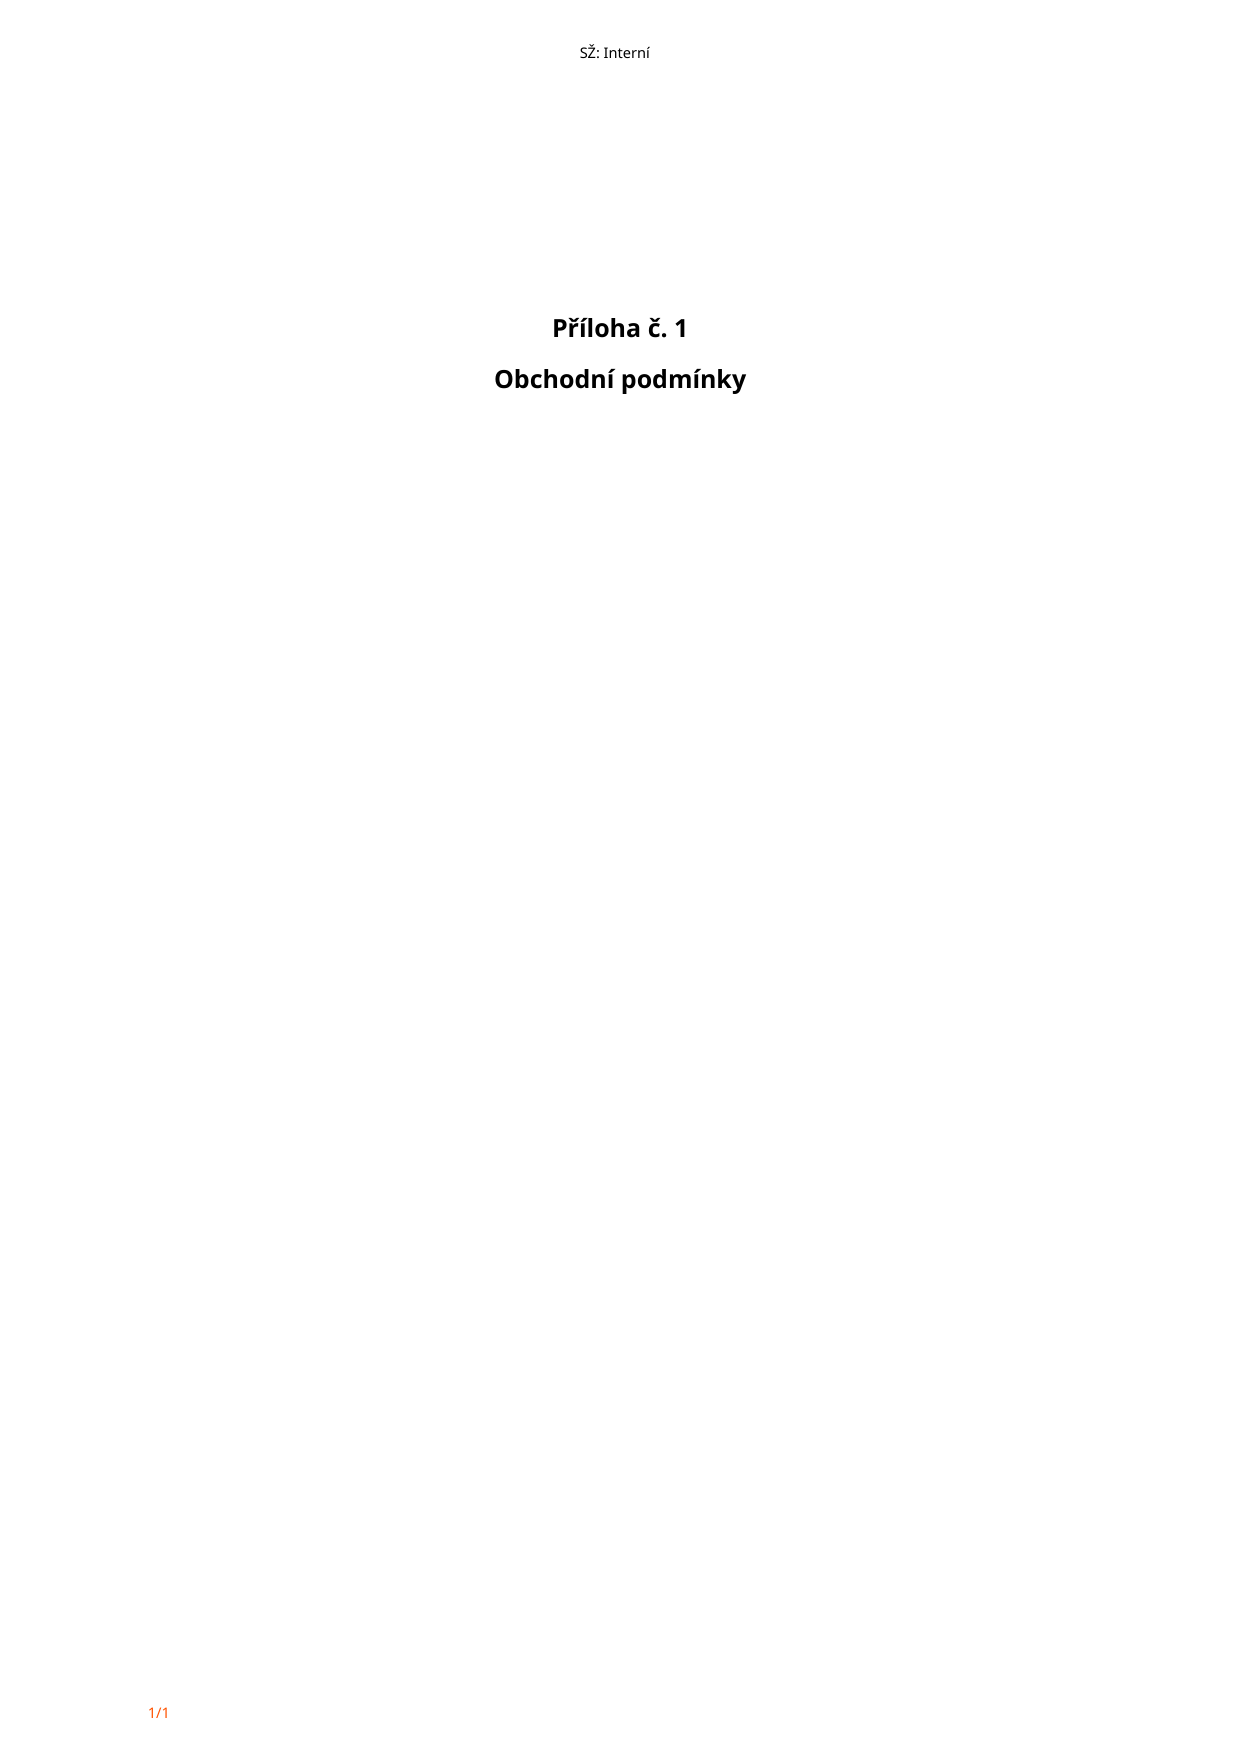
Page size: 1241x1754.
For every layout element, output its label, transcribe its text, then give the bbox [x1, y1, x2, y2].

text Příloha č. 1 [148, 310, 1093, 344]
text Obchodní podmínky [148, 362, 1093, 396]
